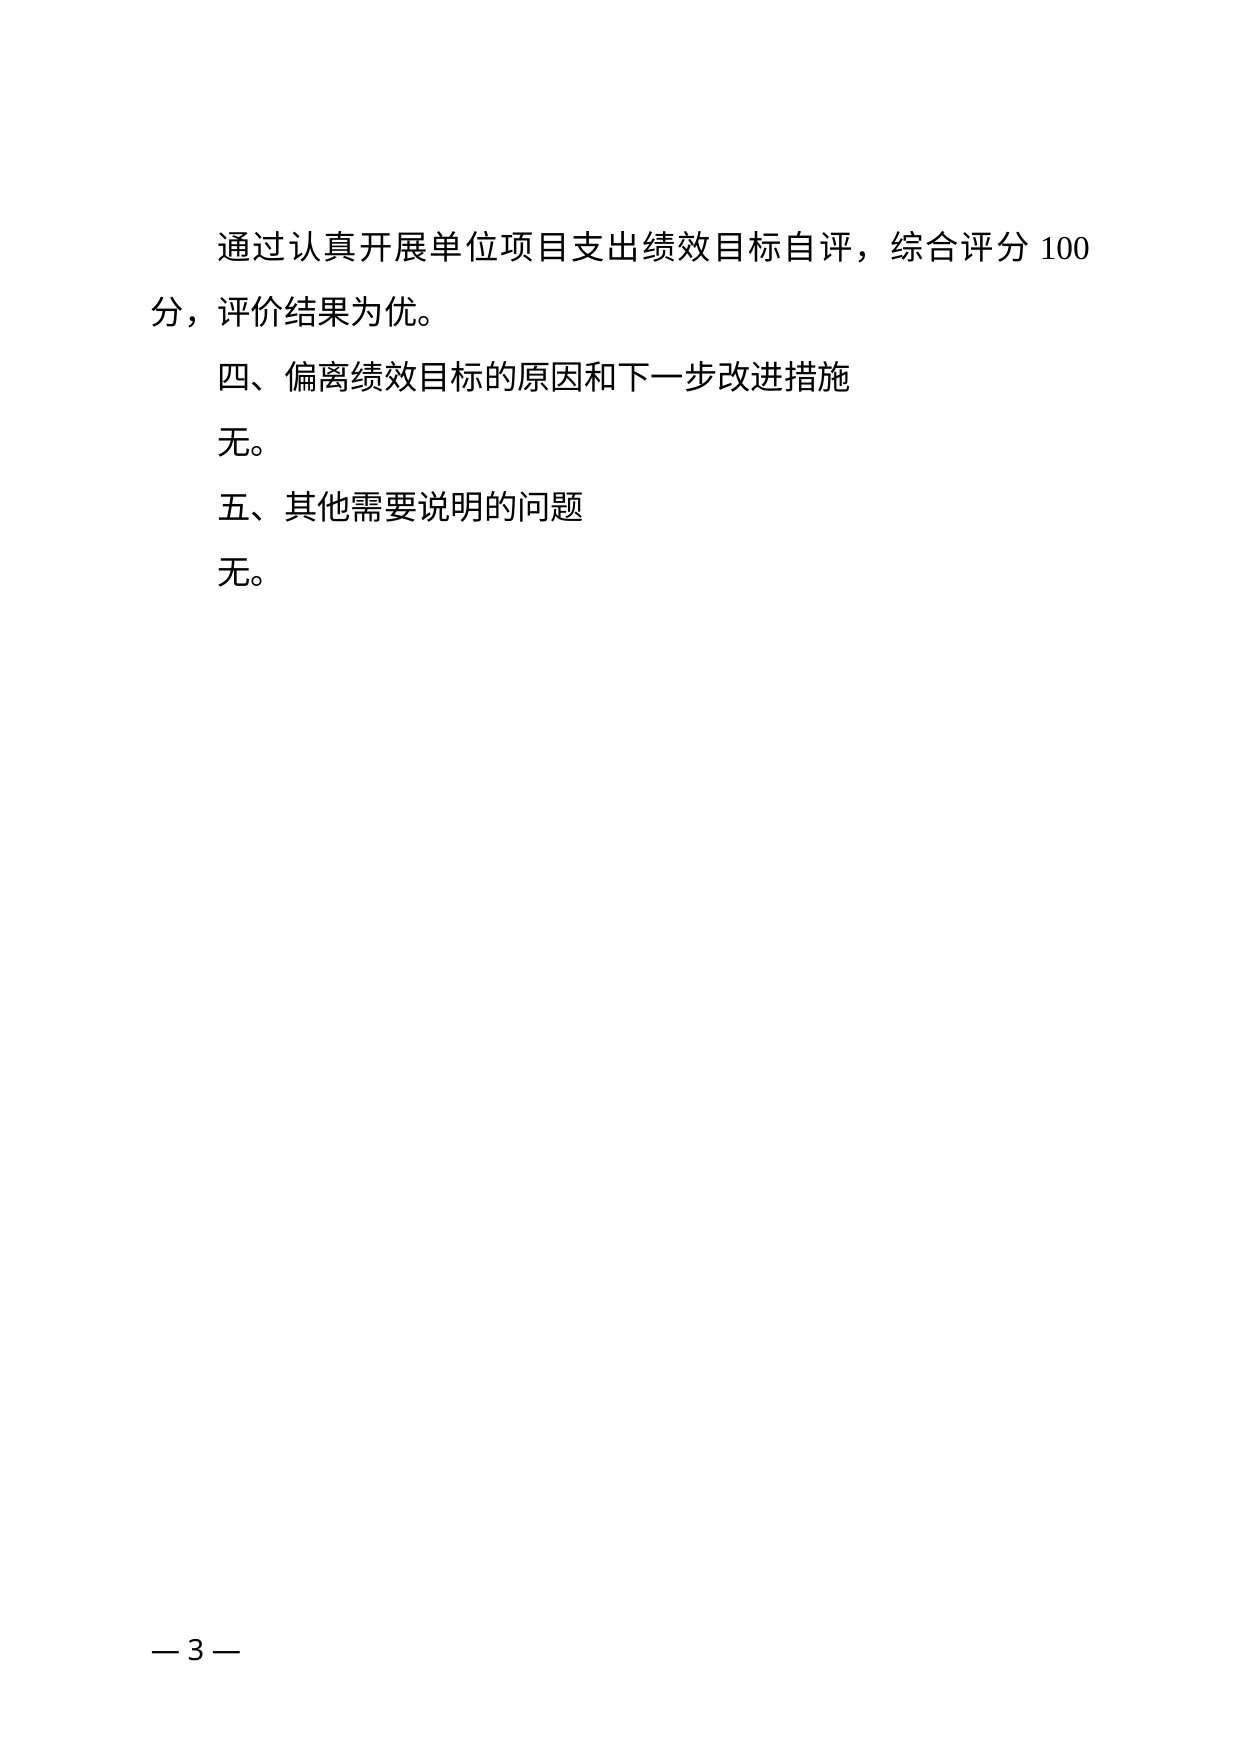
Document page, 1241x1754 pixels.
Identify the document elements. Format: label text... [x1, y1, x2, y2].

text 五、其他需要说明的问题 [151, 472, 1089, 537]
text 无。 [151, 407, 1089, 472]
list 通过认真开展单位项目支出绩效目标自评，综合评分100分，评价结果为优。 [151, 212, 1089, 342]
text 无。 [151, 537, 1089, 602]
text 四、偏离绩效目标的原因和下一步改进措施 [151, 342, 1089, 407]
